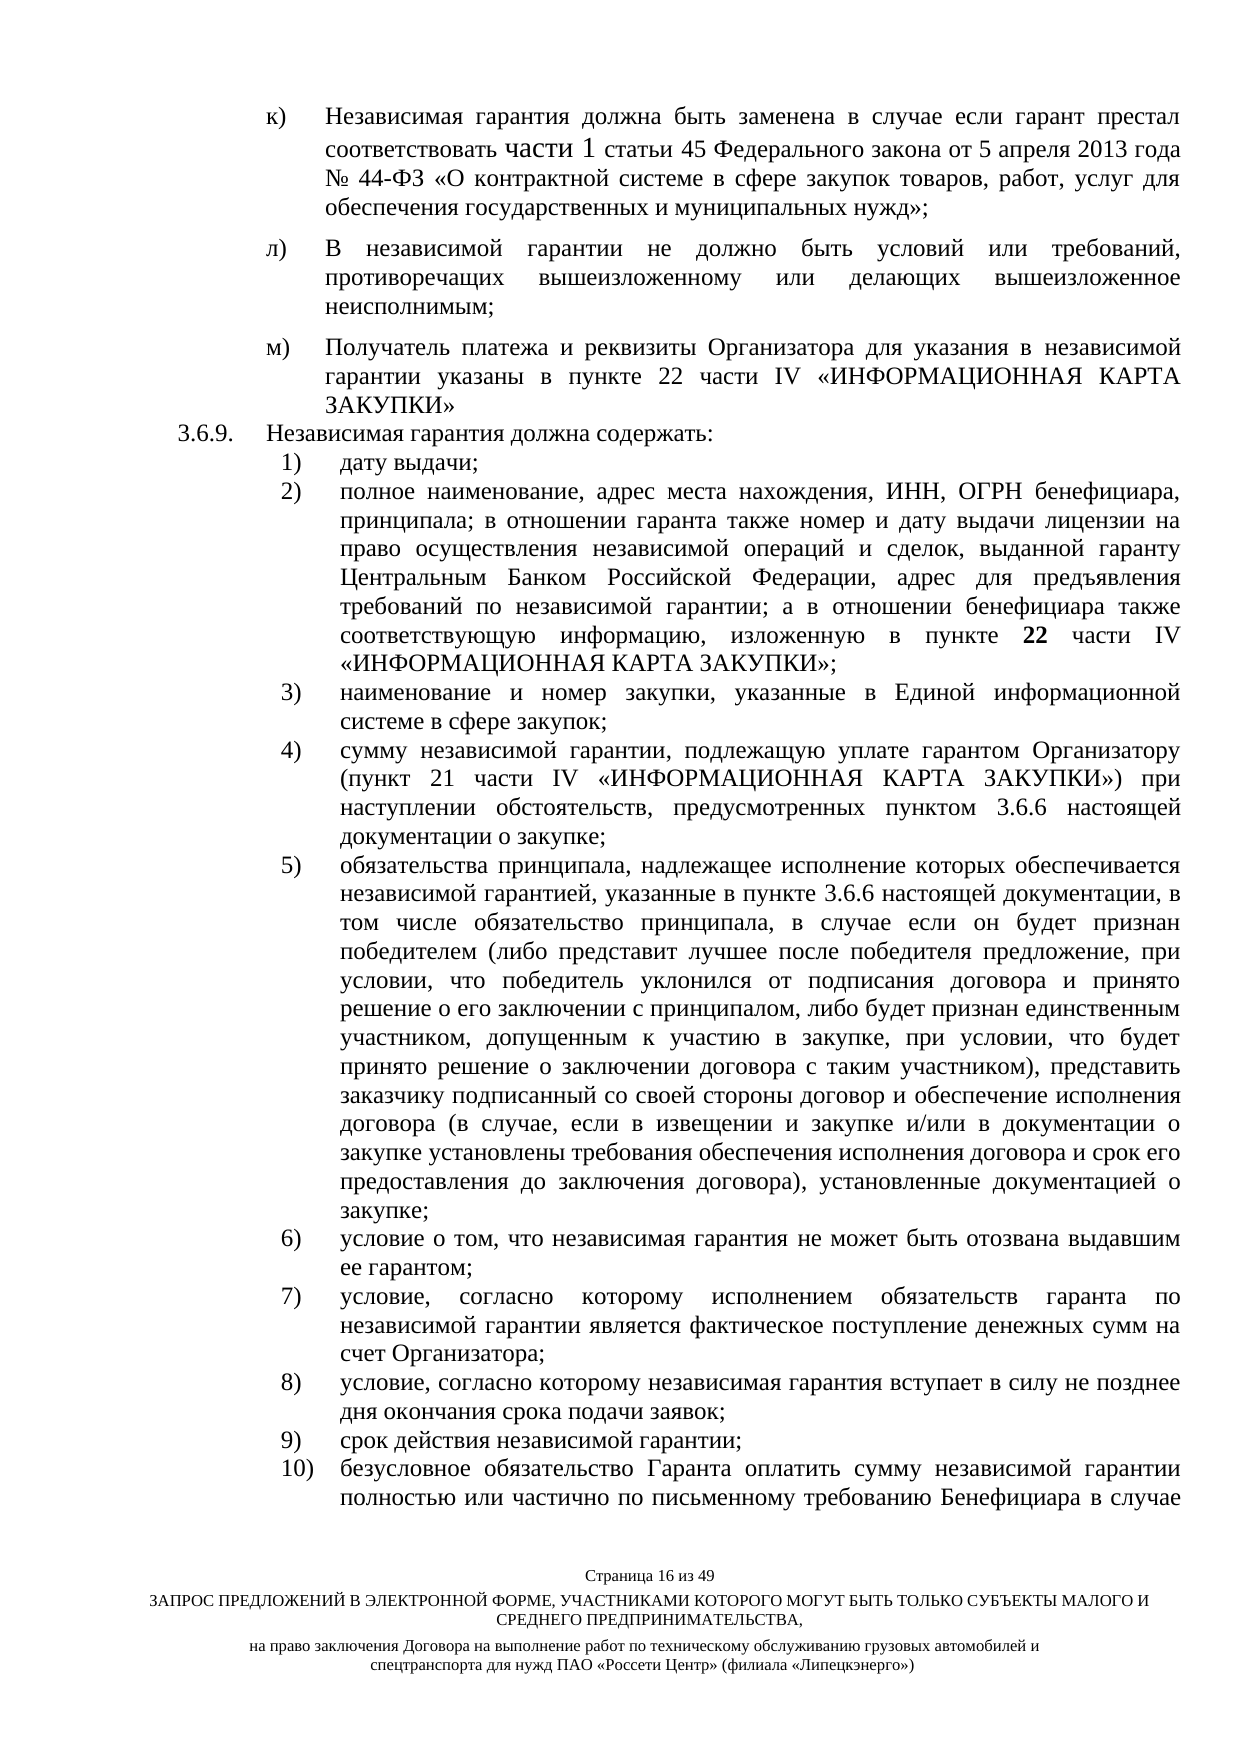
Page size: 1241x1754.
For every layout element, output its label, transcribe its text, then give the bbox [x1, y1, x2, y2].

subtitle Независимая гарантия должна содержать: [118, 418, 1181, 447]
list дату выдачи; [281, 447, 1181, 476]
list условие о том, что независимая гарантия не может быть отозвана выдавшим ее гарантом; [281, 1223, 1181, 1281]
list В независимой гарантии не должно быть условий или требований, противоречащих вышеизложенному или делающих вышеизложенное неисполнимым; [266, 233, 1181, 320]
list условие, согласно которому независимая гарантия вступает в силу не позднее дня окончания срока подачи заявок; [281, 1367, 1181, 1425]
list Независимая гарантия должна быть заменена в случае если гарант престал соответствовать части 1 статьи 45 Федерального закона от 5 апреля 2013 года № 44-ФЗ «О контрактной системе в сфере закупок товаров, работ, услуг для обеспечения государственных и муниципальных нужд»; [266, 101, 1181, 221]
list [281, 1453, 1181, 1511]
list сумму независимой гарантии, подлежащую уплате гарантом Организатору (пункт 21 части IV «ИНФОРМАЦИОННАЯ КАРТА ЗАКУПКИ») при наступлении обстоятельств, предусмотренных пунктом 3.6.6 настоящей документации о закупке; [281, 735, 1181, 850]
list условие, согласно которому исполнением обязательств гаранта по независимой гарантии является фактическое поступление денежных сумм на счет Организатора; [281, 1281, 1181, 1367]
list полное наименование, адрес места нахождения, ИНН, ОГРН бенефициара, принципала; в отношении гаранта также номер и дату выдачи лицензии на право осуществления независимой операций и сделок, выданной гаранту Центральным Банком Российской Федерации, адрес для предъявления требований по независимой гарантии; а в отношении бенефициара также соответствующую информацию, изложенную в пункте 22 части IV «ИНФОРМАЦИОННАЯ КАРТА ЗАКУПКИ»; [281, 476, 1181, 677]
list обязательства принципала, надлежащее исполнение которых обеспечивается независимой гарантией, указанные в пункте 3.6.6 настоящей документации, в том числе обязательство принципала, в случае если он будет признан победителем (либо представит лучшее после победителя предложение, при условии, что победитель уклонился от подписания договора и принято решение о его заключении с принципалом, либо будет признан единственным участником, допущенным к участию в закупке, при условии, что будет принято решение о заключении договора с таким участником), представить заказчику подписанный со своей стороны договор и обеспечение исполнения договора (в случае, если в извещении и закупке и/или в документации о закупке установлены требования обеспечения исполнения договора и срок его предоставления до заключения договора), установленные документацией о закупке; [281, 850, 1181, 1223]
list Получатель платежа и реквизиты Организатора для указания в независимой гарантии указаны в пункте 22 части IV «ИНФОРМАЦИОННАЯ КАРТА ЗАКУПКИ» [266, 332, 1181, 418]
list наименование и номер закупки, указанные в Единой информационной системе в сфере закупок; [281, 677, 1181, 735]
list срок действия независимой гарантии; [281, 1425, 1181, 1453]
